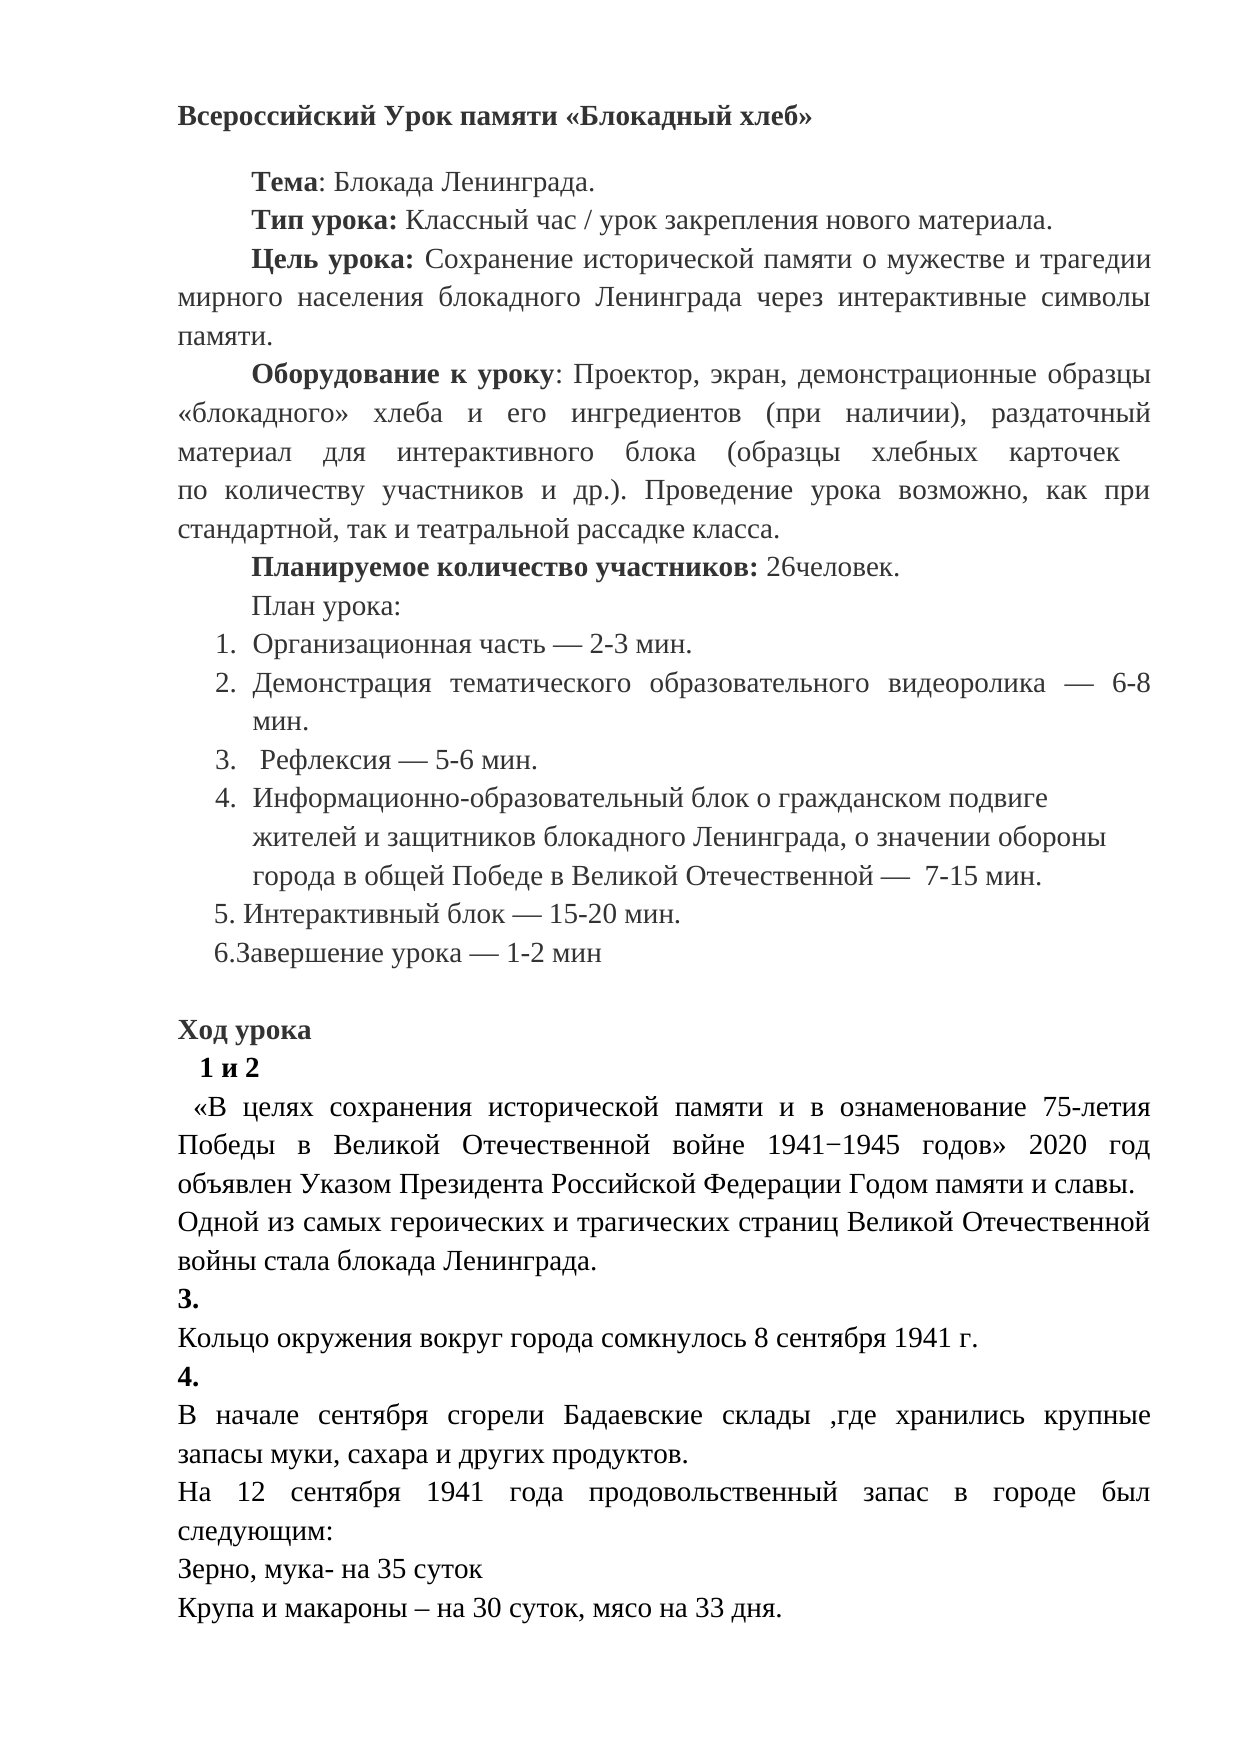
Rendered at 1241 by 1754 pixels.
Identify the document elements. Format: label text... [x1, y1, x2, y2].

text Тема: Блокада Ленинграда. [177, 164, 1152, 197]
text Цель урока: Сохранение исторической памяти о мужестве и трагедии мирного населения блокадного Ленинграда через интерактивные символы памяти. [177, 241, 1152, 352]
text Крупа и макароны – на 30 суток, мясо на 33 дня. [177, 1590, 1152, 1623]
text 3. [177, 1282, 1152, 1315]
text Всероссийский Урок памяти «Блокадный хлеб» [177, 98, 1152, 131]
text 1 и 2 [177, 1050, 1152, 1084]
text На 12 сентября 1941 года продовольственный запас в городе был следующим: [177, 1474, 1152, 1546]
text 4. [177, 1359, 1152, 1392]
text Планируемое количество участников: 26человек. [177, 549, 1152, 583]
text Кольцо окружения вокруг города сомкнулось 8 сентября 1941 г. [177, 1320, 1152, 1354]
list Рефлексия — 5-6 мин. [215, 742, 1152, 776]
list Информационно-образовательный блок о гражданском подвиге жителей и защитников блокадного Ленинграда, о значении обороны города в общей Победе в Великой Отечественной — 7-15 мин. [215, 781, 1152, 891]
text «В целях сохранения исторической памяти и в ознаменование 75-летия Победы в Великой Отечественной войне 1941−1945 годов» 2020 год объявлен Указом Президента Российской Федерации Годом памяти и славы. [177, 1089, 1152, 1199]
text 6.Завершение урока — 1-2 мин [177, 935, 1152, 968]
text План урока: [177, 588, 1152, 621]
text Зерно, мука- на 35 суток [177, 1551, 1152, 1585]
text Ход урока [177, 1012, 1152, 1045]
text Оборудование к уроку: Проектор, экран, демонстрационные образцы «блокадного» хлеба и его ингредиентов (при наличии), раздаточный материал для интерактивного блока (образцы хлебных карточек по количеству участников и др.). Проведение урока возможно, как при стандартной, так и театральной рассадке класса. [177, 357, 1152, 544]
list Демонстрация тематического образовательного видеоролика — 6-8 мин. [215, 665, 1152, 737]
text 5. Интерактивный блок — 15-20 мин. [177, 896, 1152, 930]
text Тип урока: Классный час / урок закрепления нового материала. [177, 202, 1152, 236]
list Организационная часть — 2-3 мин. [215, 626, 1152, 660]
text В начале сентября сгорели Бадаевские склады ,где хранились крупные запасы муки, сахара и других продуктов. [177, 1397, 1152, 1469]
text Одной из самых героических и трагических страниц Великой Отечественной войны стала блокада Ленинграда. [177, 1204, 1152, 1277]
